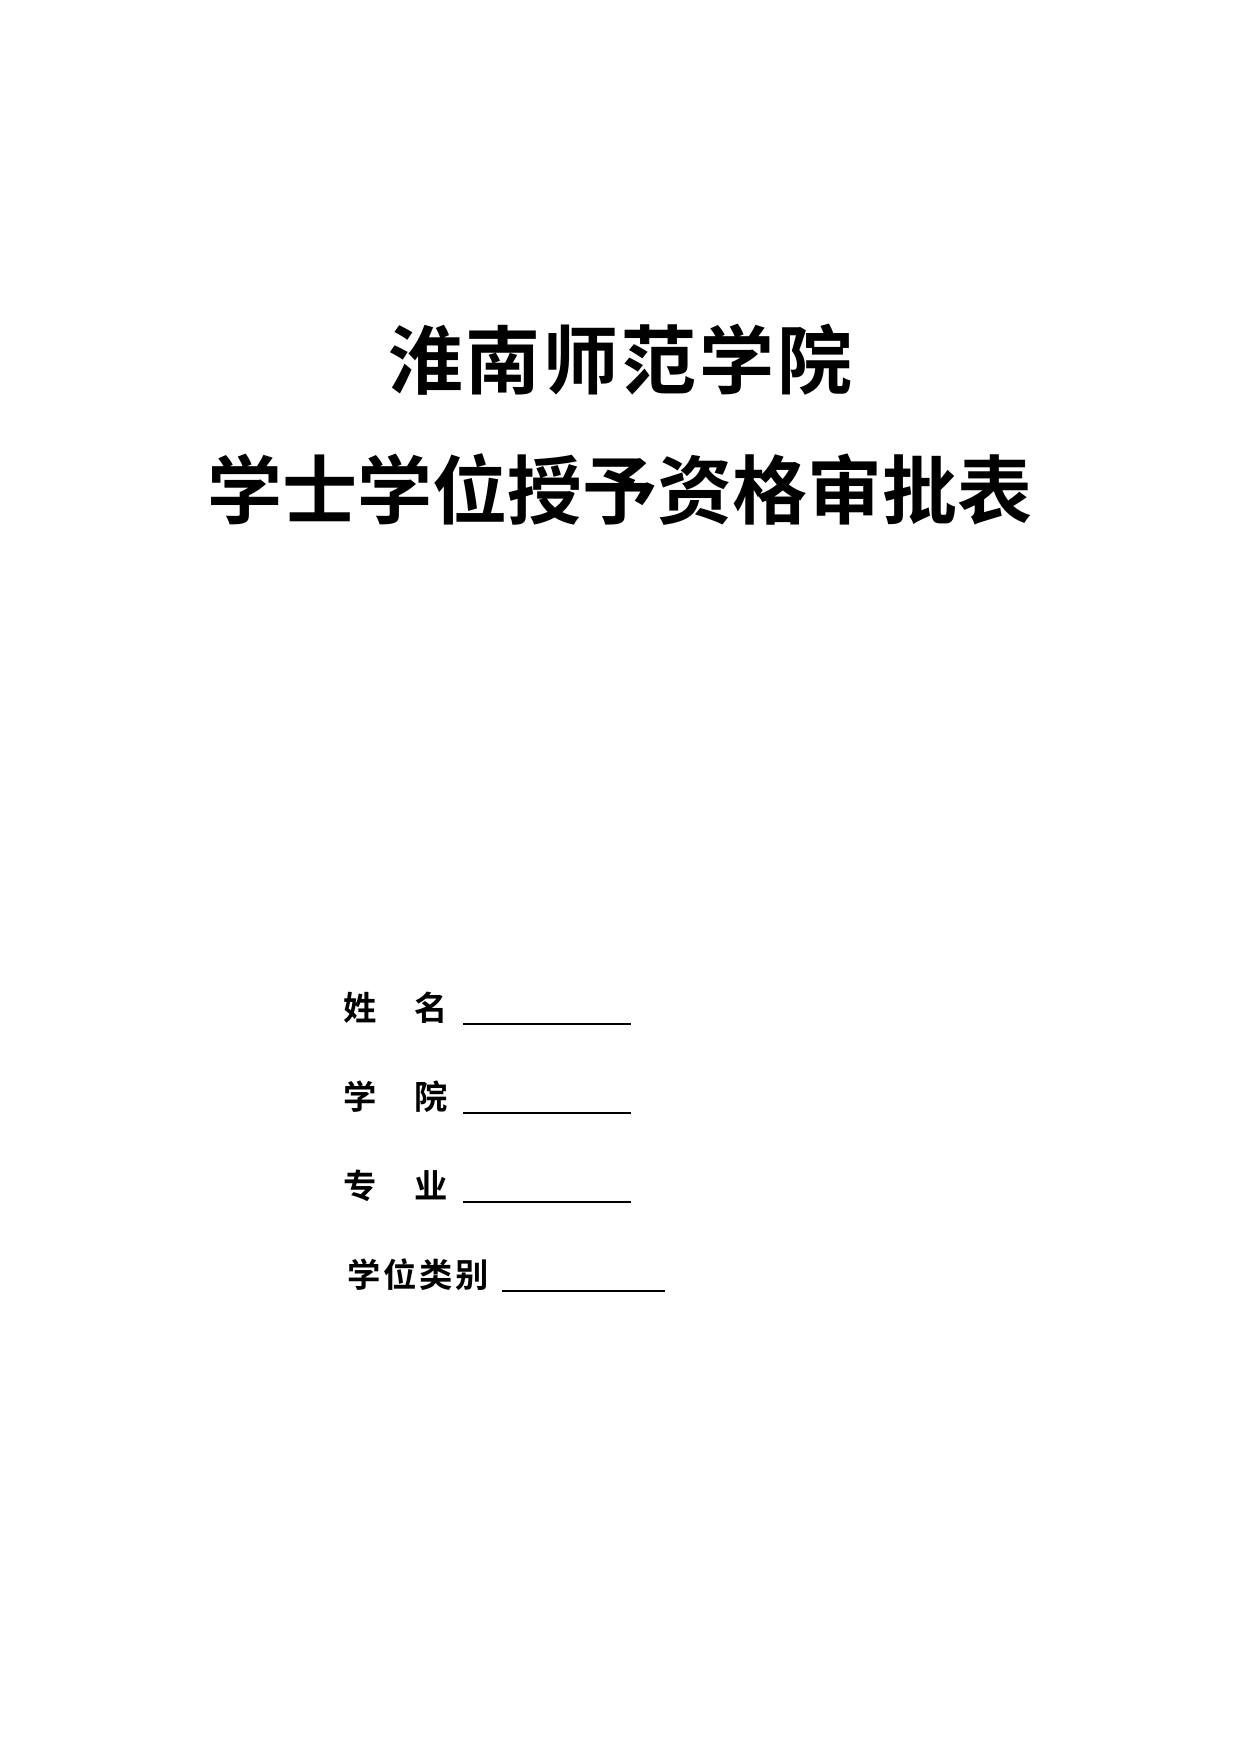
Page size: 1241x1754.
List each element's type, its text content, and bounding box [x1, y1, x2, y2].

text 专 业 [118, 1151, 1122, 1216]
text 学士学位授予资格审批表 [118, 421, 1122, 551]
text 淮南师范学院 [118, 291, 1122, 421]
text 学 院 [118, 1062, 1122, 1127]
text 姓 名 [118, 973, 1122, 1038]
text 学位类别 [118, 1240, 1122, 1305]
